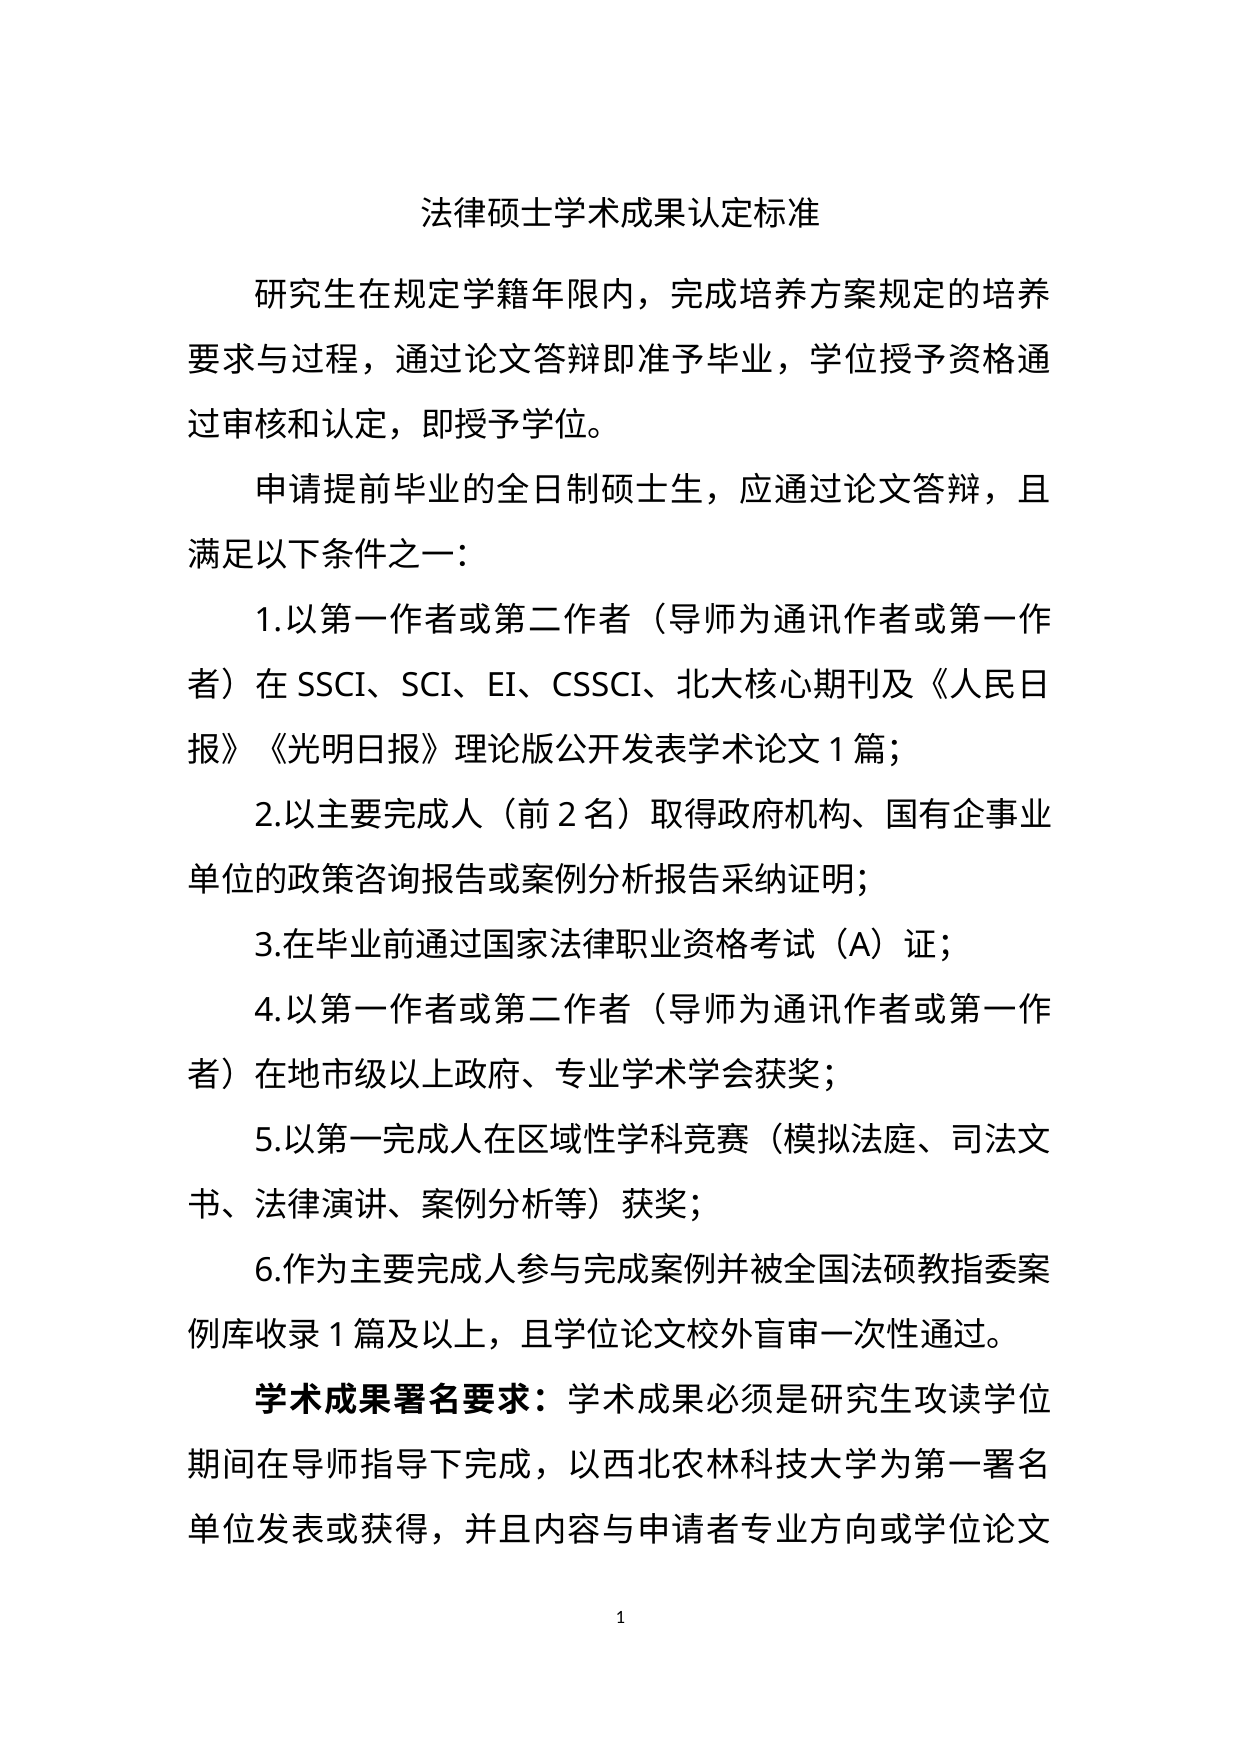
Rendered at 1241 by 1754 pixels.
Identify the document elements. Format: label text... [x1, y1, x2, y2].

text 5.以第一完成人在区域性学科竞赛（模拟法庭、司法文书、法律演讲、案例分析等）获奖； [187, 1104, 1053, 1234]
text 2.以主要完成人（前2名）取得政府机构、国有企事业单位的政策咨询报告或案例分析报告采纳证明； [187, 779, 1053, 909]
text 4.以第一作者或第二作者（导师为通讯作者或第一作者）在地市级以上政府、专业学术学会获奖； [187, 974, 1053, 1104]
text 研究生在规定学籍年限内，完成培养方案规定的培养要求与过程，通过论文答辩即准予毕业，学位授予资格通过审核和认定，即授予学位。 [187, 259, 1053, 454]
text 1.以第一作者或第二作者（导师为通讯作者或第一作者）在SSCI、SCI、EI、CSSCI、北大核心期刊及《人民日报》《光明日报》理论版公开发表学术论文1篇； [187, 584, 1053, 779]
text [187, 1364, 1053, 1559]
text 6.作为主要完成人参与完成案例并被全国法硕教指委案例库收录1篇及以上，且学位论文校外盲审一次性通过。 [187, 1234, 1053, 1364]
text 申请提前毕业的全日制硕士生，应通过论文答辩，且满足以下条件之一： [187, 454, 1053, 584]
text 3.在毕业前通过国家法律职业资格考试（A）证； [187, 909, 1053, 974]
text 法律硕士学术成果认定标准 [187, 178, 1053, 243]
